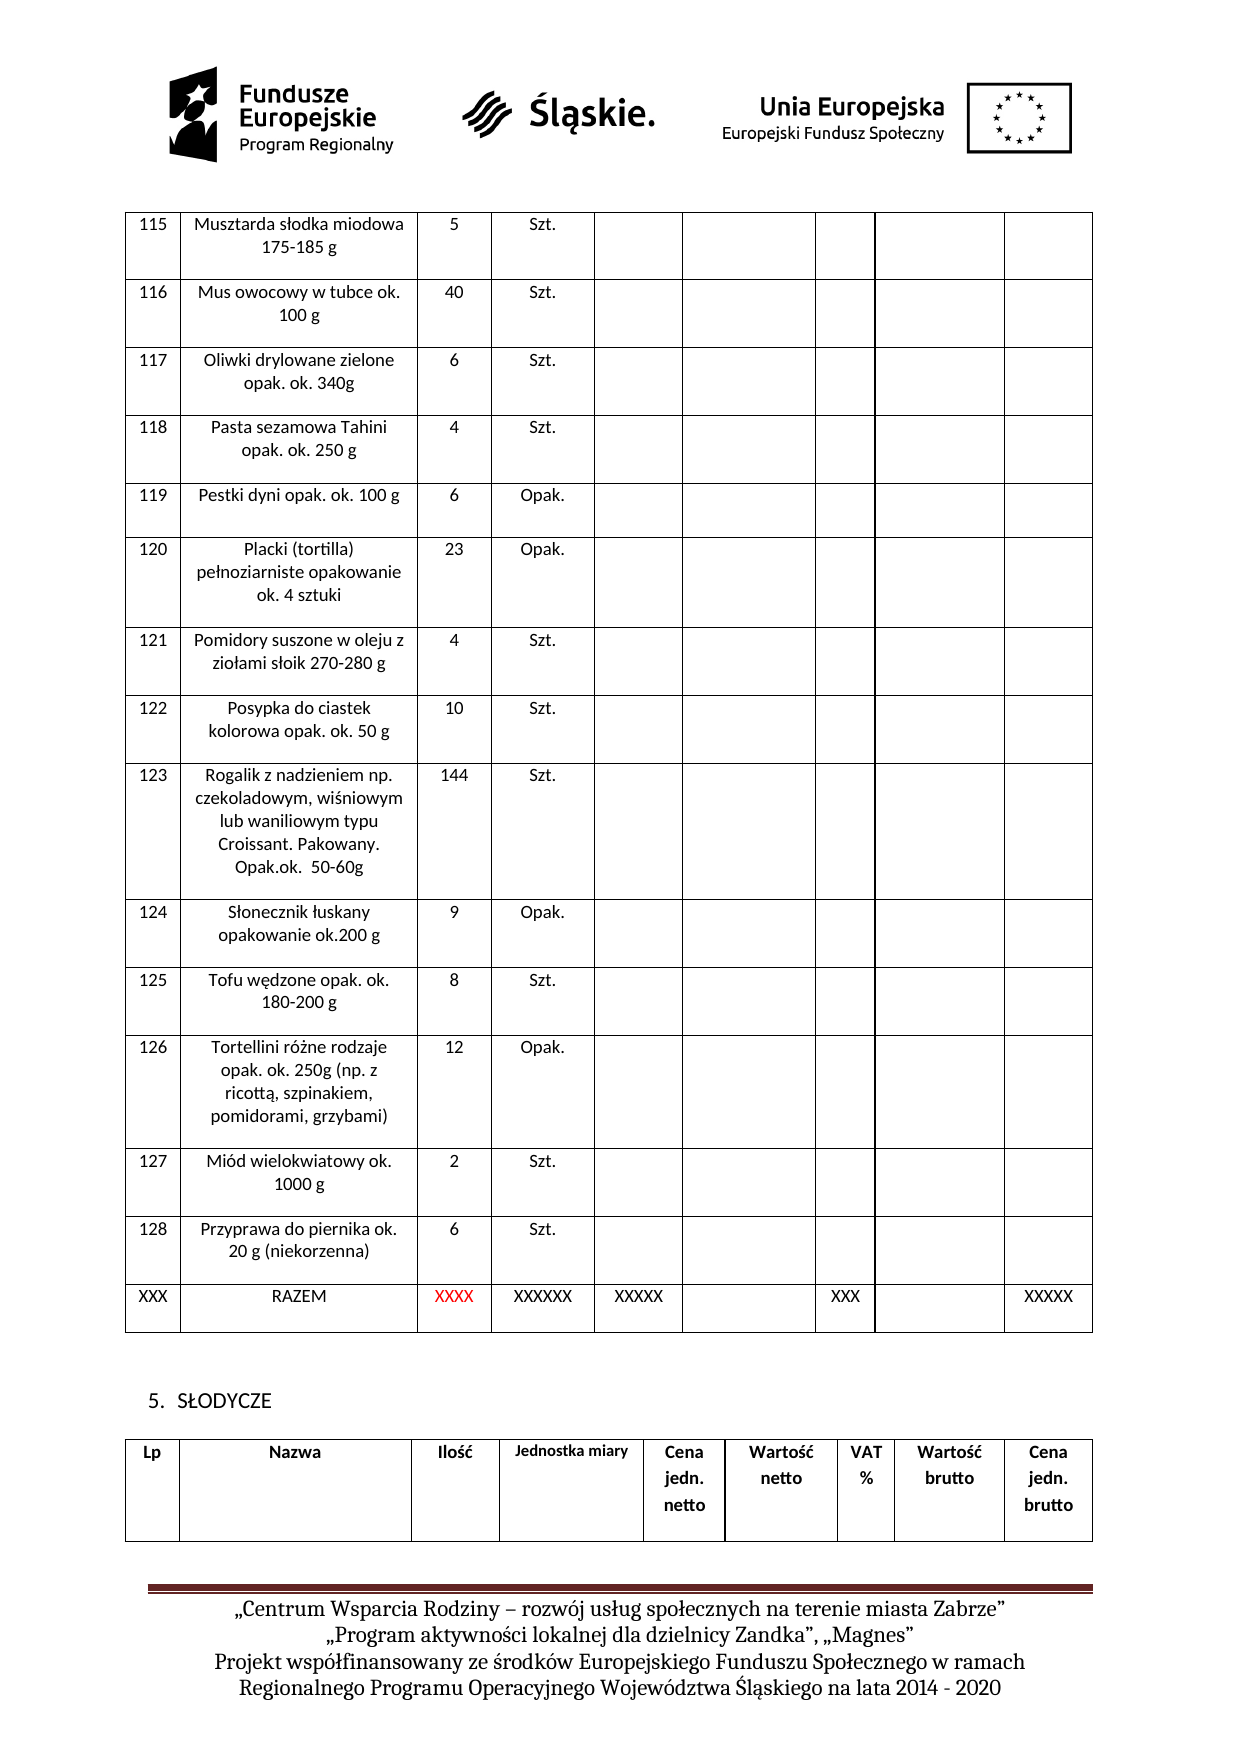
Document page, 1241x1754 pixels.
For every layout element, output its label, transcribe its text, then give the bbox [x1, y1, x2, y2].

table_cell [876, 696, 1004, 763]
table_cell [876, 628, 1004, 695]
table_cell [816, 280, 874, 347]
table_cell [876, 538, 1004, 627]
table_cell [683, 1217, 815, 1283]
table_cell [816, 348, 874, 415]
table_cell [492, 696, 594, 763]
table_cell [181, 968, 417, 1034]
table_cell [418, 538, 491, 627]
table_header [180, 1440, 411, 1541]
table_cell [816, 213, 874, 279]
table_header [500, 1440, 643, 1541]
picture [147, 44, 1094, 184]
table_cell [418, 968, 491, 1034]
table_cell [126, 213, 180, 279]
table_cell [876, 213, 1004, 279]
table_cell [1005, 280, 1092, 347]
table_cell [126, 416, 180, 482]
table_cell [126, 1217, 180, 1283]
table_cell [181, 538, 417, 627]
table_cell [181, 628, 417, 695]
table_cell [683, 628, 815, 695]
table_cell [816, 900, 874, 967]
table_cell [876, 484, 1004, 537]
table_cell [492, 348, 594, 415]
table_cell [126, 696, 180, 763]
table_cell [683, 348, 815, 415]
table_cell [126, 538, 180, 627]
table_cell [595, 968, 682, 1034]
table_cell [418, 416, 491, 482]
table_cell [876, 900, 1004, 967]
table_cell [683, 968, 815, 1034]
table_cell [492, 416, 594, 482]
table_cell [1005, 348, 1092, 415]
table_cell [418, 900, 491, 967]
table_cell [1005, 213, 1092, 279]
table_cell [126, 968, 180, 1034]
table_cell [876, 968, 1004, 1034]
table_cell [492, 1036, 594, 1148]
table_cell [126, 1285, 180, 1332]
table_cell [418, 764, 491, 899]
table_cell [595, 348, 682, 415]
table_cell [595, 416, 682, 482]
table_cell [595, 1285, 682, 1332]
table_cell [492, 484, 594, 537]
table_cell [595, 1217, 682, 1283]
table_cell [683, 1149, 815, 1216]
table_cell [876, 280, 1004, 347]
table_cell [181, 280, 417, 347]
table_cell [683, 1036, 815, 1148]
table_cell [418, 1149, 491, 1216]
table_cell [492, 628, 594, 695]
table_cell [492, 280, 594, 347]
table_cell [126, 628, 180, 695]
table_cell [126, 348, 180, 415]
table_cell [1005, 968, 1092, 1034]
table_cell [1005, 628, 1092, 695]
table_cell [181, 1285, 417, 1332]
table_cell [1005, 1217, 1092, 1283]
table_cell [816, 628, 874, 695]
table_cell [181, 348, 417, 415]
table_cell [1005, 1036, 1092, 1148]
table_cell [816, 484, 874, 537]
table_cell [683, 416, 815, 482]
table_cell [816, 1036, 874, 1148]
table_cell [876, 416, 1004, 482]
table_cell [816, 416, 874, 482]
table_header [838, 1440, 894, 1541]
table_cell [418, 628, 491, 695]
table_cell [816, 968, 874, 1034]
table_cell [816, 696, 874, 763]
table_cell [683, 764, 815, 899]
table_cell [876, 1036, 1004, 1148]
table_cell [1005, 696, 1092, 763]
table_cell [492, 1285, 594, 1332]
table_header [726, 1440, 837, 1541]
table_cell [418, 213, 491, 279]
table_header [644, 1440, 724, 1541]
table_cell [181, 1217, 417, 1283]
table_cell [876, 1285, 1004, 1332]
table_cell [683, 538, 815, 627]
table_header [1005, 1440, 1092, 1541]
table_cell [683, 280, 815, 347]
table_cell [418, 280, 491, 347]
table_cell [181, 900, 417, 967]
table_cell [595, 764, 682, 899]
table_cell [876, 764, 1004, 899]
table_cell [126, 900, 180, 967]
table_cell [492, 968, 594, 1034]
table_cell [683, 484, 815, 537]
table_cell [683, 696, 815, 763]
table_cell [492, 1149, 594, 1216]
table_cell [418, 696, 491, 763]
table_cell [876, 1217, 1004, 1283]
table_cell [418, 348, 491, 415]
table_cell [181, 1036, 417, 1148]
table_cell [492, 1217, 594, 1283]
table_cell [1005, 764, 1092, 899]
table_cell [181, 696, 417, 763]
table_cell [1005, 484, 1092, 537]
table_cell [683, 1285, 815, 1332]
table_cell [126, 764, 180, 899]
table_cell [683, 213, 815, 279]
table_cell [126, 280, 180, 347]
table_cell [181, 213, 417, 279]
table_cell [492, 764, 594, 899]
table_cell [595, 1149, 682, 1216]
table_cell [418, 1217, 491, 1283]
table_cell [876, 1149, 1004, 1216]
list SŁODYCZE [148, 1386, 1093, 1414]
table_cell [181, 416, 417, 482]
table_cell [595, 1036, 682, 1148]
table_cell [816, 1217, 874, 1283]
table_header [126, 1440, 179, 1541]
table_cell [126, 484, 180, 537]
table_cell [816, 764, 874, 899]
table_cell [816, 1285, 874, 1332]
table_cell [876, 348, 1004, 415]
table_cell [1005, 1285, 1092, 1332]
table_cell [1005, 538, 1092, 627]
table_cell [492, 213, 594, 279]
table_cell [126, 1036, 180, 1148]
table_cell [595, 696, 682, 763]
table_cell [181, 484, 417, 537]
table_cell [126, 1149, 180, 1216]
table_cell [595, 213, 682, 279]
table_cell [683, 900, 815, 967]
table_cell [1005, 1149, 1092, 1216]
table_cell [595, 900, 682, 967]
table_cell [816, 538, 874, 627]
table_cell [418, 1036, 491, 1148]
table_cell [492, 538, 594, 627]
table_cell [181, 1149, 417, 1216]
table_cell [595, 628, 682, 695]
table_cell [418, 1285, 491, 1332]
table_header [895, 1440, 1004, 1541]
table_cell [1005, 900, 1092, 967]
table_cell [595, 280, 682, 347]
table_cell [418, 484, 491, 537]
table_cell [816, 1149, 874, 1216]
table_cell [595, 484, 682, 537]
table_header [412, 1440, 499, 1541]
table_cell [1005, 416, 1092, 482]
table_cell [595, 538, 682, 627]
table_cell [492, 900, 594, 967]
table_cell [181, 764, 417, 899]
